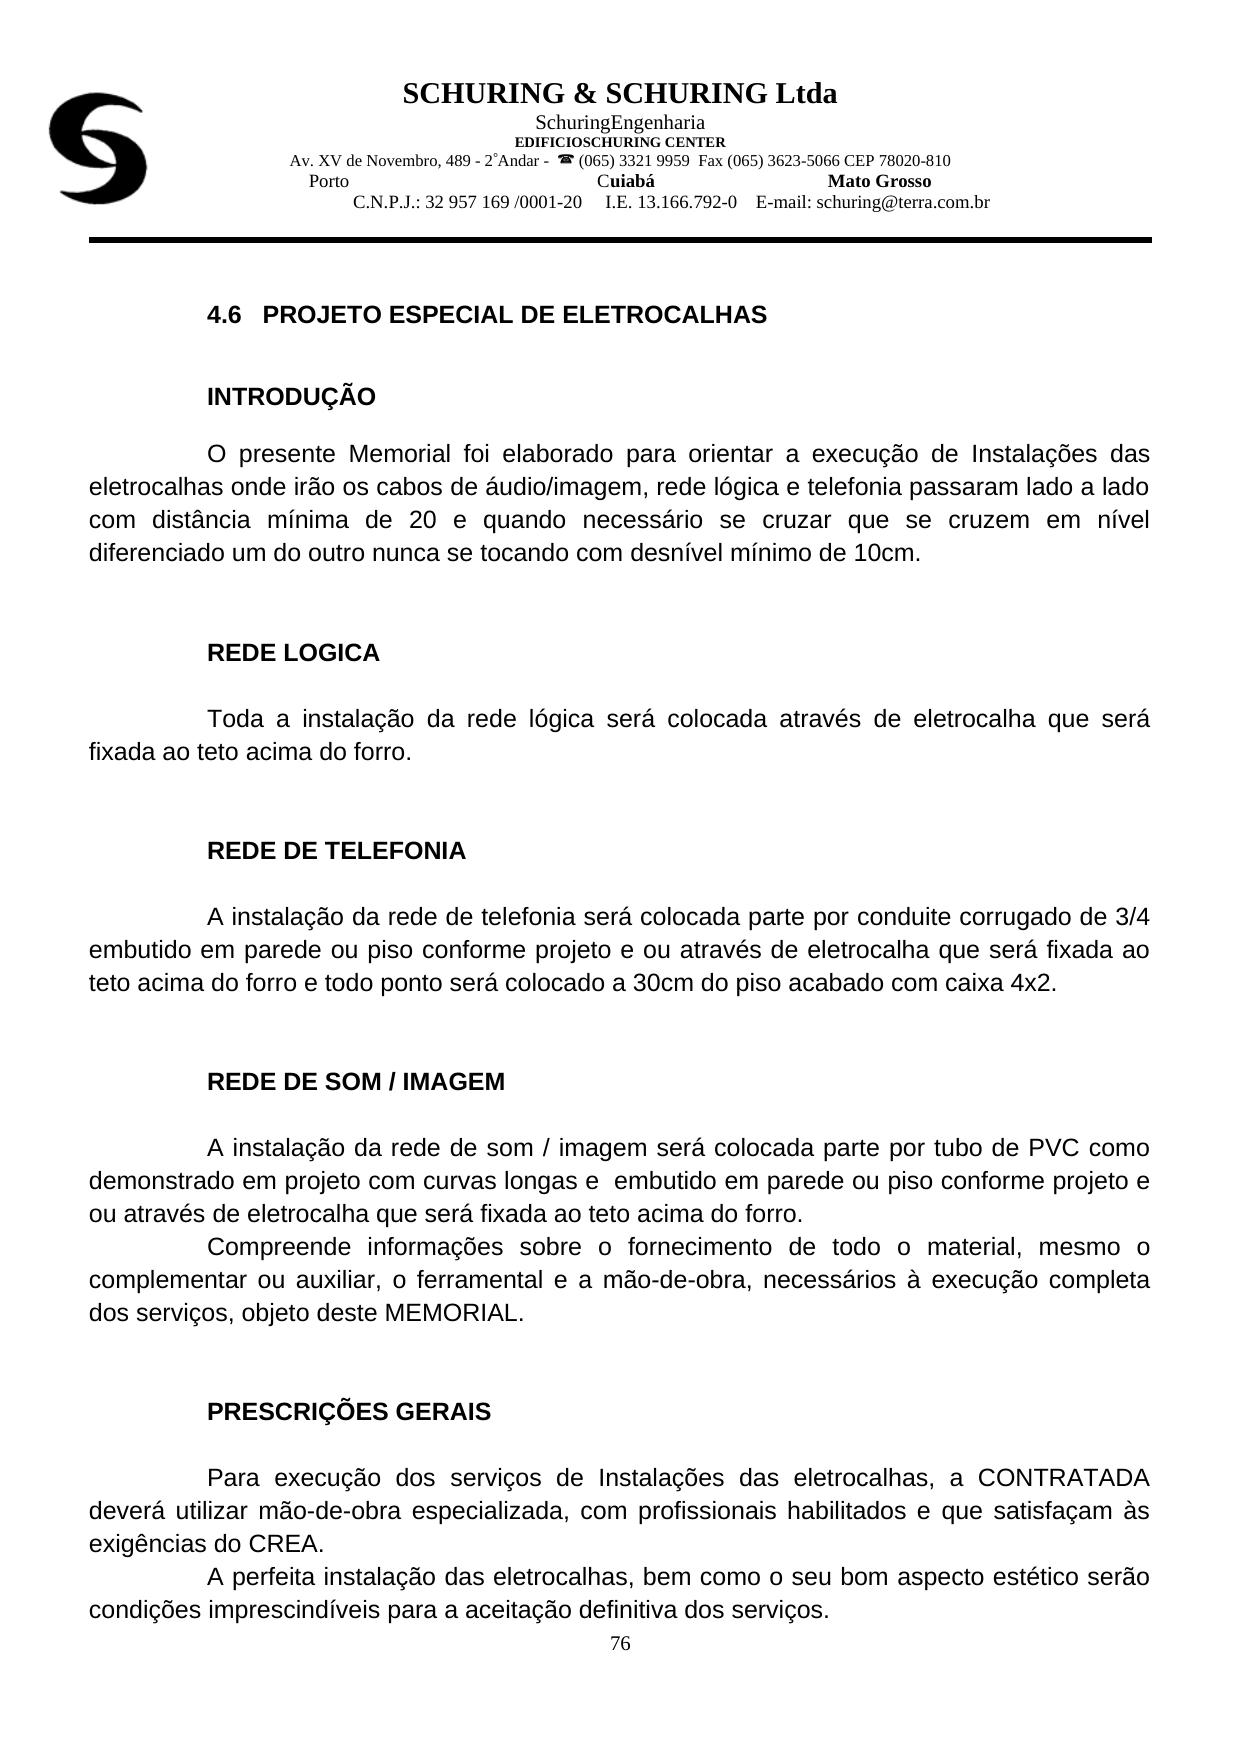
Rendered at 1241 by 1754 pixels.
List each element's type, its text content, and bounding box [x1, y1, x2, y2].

list Para execução dos serviços de Instalações das eletrocalhas, a CONTRATADA deverá utilizar mão-de-obra especializada, com profissionais habilitados e que satisfaçam às exigências do CREA. [89, 1463, 1152, 1558]
list Toda a instalação da rede lógica será colocada através de eletrocalha que será fixada ao teto acima do forro. [89, 703, 1152, 765]
subtitle INTRODUÇÃO [89, 382, 1152, 411]
list O presente Memorial foi elaborado para orientar a execução de Instalações das eletrocalhas onde irão os cabos de áudio/imagem, rede lógica e telefonia passaram lado a lado com distância mínima de 20 e quando necessário se cruzar que se cruzem em nível diferenciado um do outro nunca se tocando com desnível mínimo de 10cm. [89, 439, 1152, 567]
list REDE DE SOM / IMAGEM [89, 1067, 1152, 1096]
list A instalação da rede de som / imagem será colocada parte por tubo de PVC como demonstrado em projeto com curvas longas e embutido em parede ou piso conforme projeto e ou através de eletrocalha que será fixada ao teto acima do forro. [89, 1133, 1152, 1228]
list A perfeita instalação das eletrocalhas, bem como o seu bom aspecto estético serão condições imprescindíveis para a aceitação definitiva dos serviços. [89, 1562, 1152, 1624]
list REDE DE TELEFONIA [89, 836, 1152, 864]
subtitle 4.6 PROJETO ESPECIAL DE ELETROCALHAS [89, 300, 1152, 329]
list PRESCRIÇÕES GERAIS [89, 1397, 1152, 1426]
list Compreende informações sobre o fornecimento de todo o material, mesmo o complementar ou auxiliar, o ferramental e a mão-de-obra, necessários à execução completa dos serviços, objeto deste MEMORIAL. [89, 1232, 1152, 1327]
list REDE LOGICA [89, 637, 1152, 666]
list A instalação da rede de telefonia será colocada parte por conduite corrugado de 3/4 embutido em parede ou piso conforme projeto e ou através de eletrocalha que será fixada ao teto acima do forro e todo ponto será colocado a 30cm do piso acabado com caixa 4x2. [89, 902, 1152, 996]
